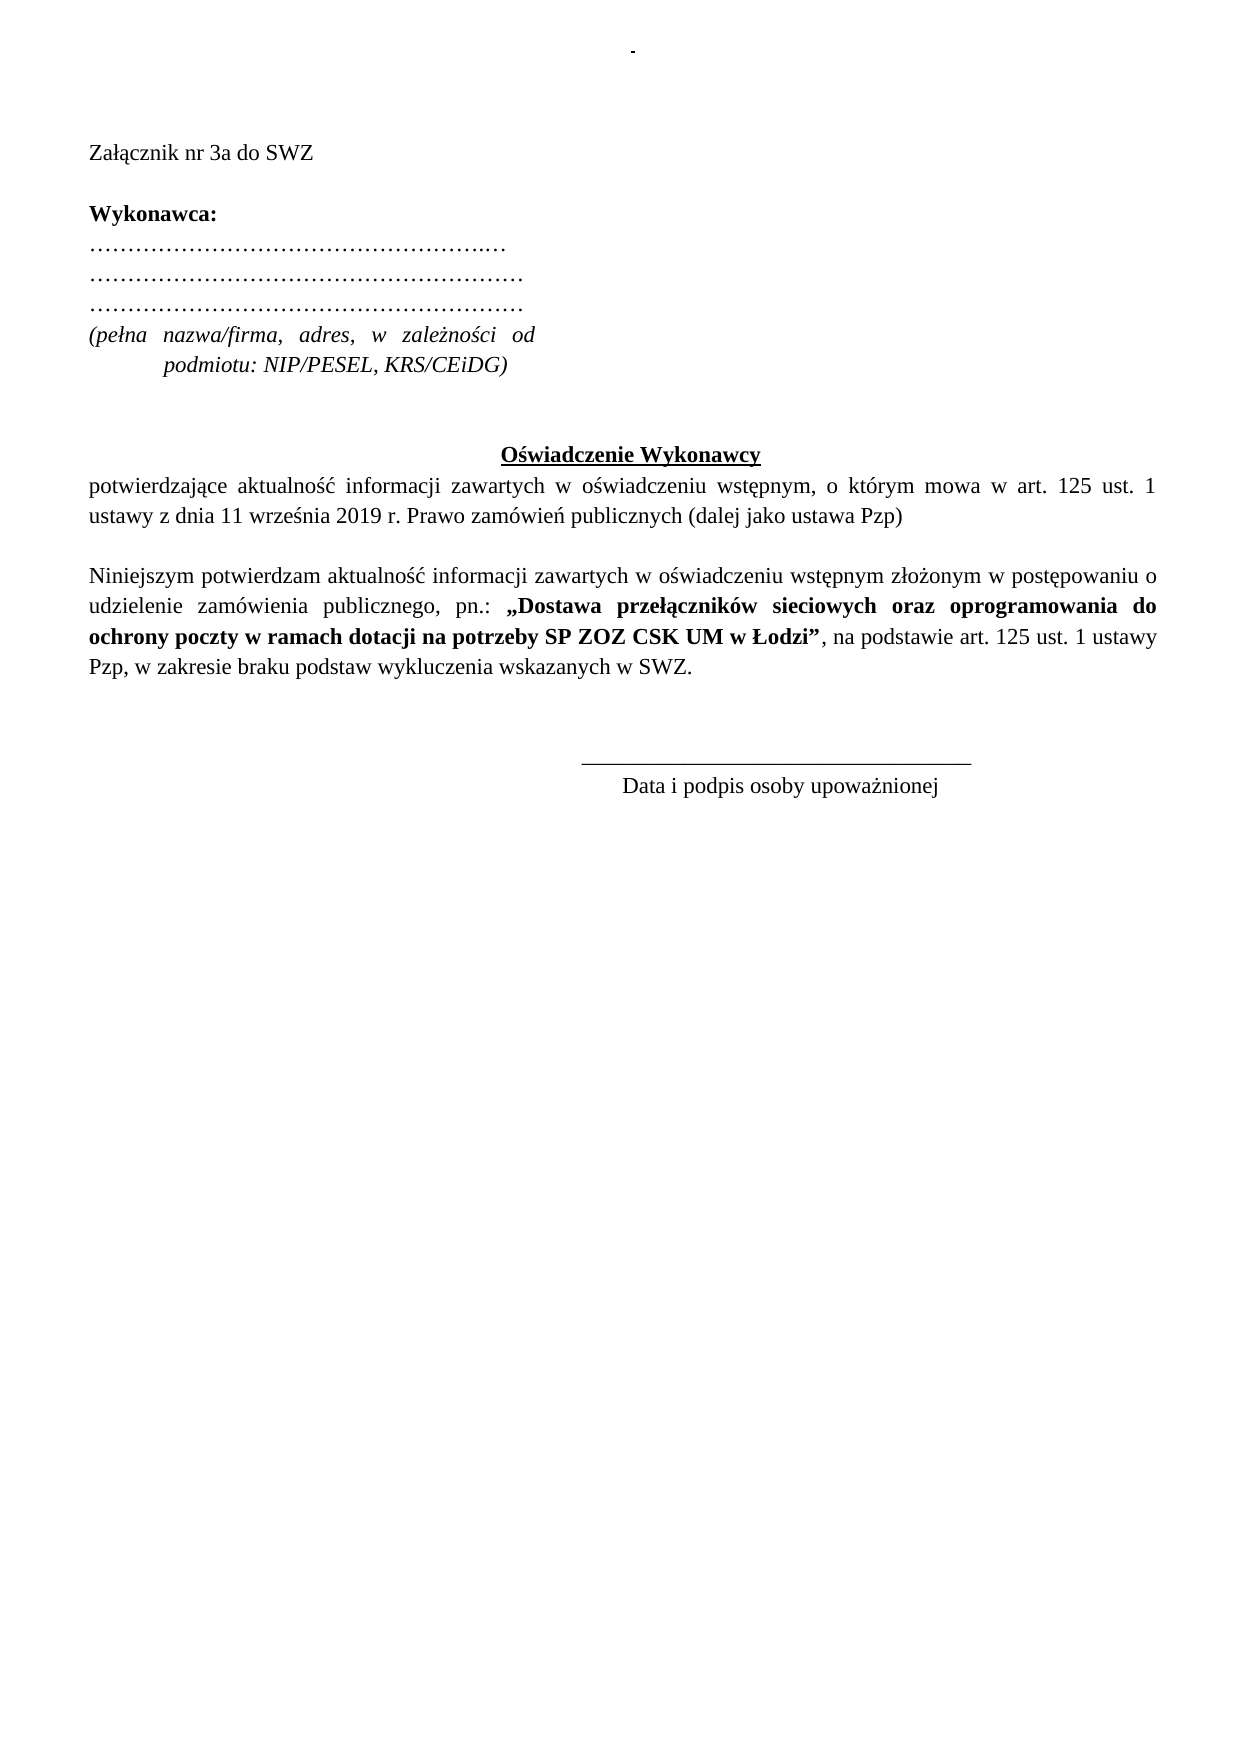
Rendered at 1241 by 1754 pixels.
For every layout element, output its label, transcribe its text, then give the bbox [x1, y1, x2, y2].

text Załącznik nr 3a do SWZ [89, 139, 1157, 166]
text __________________________________ [502, 741, 1157, 768]
text Data i podpis osoby upoważnionej [531, 772, 1157, 798]
text …………………………………………………………………………………………………… [89, 260, 537, 317]
text Oświadczenie Wykonawcy [103, 441, 1157, 468]
text potwierdzające aktualność informacji zawartych w oświadczeniu wstępnym, o którym mowa w art. 125 ust. 1 ustawy z dnia 11 września 2019 r. Prawo zamówień publicznych (dalej jako ustawa Pzp) [89, 472, 1157, 528]
text …………………………………………….… [89, 230, 537, 256]
text (pełna nazwa/firma, adres, w zależności od podmiotu: NIP/PESEL, KRS/CEiDG) [89, 321, 537, 377]
text Wykonawca: [89, 200, 1157, 226]
text Niniejszym potwierdzam aktualność informacji zawartych w oświadczeniu wstępnym złożonym w postępowaniu o udzielenie zamówienia publicznego, pn.: „Dostawa przełączników sieciowych oraz oprogramowania do ochrony poczty w ramach dotacji na potrzeby SP ZOZ CSK UM w Łodzi”, na podstawie art. 125 ust. 1 ustawy Pzp, w zakresie braku podstaw wykluczenia wskazanych w SWZ. [89, 562, 1157, 679]
